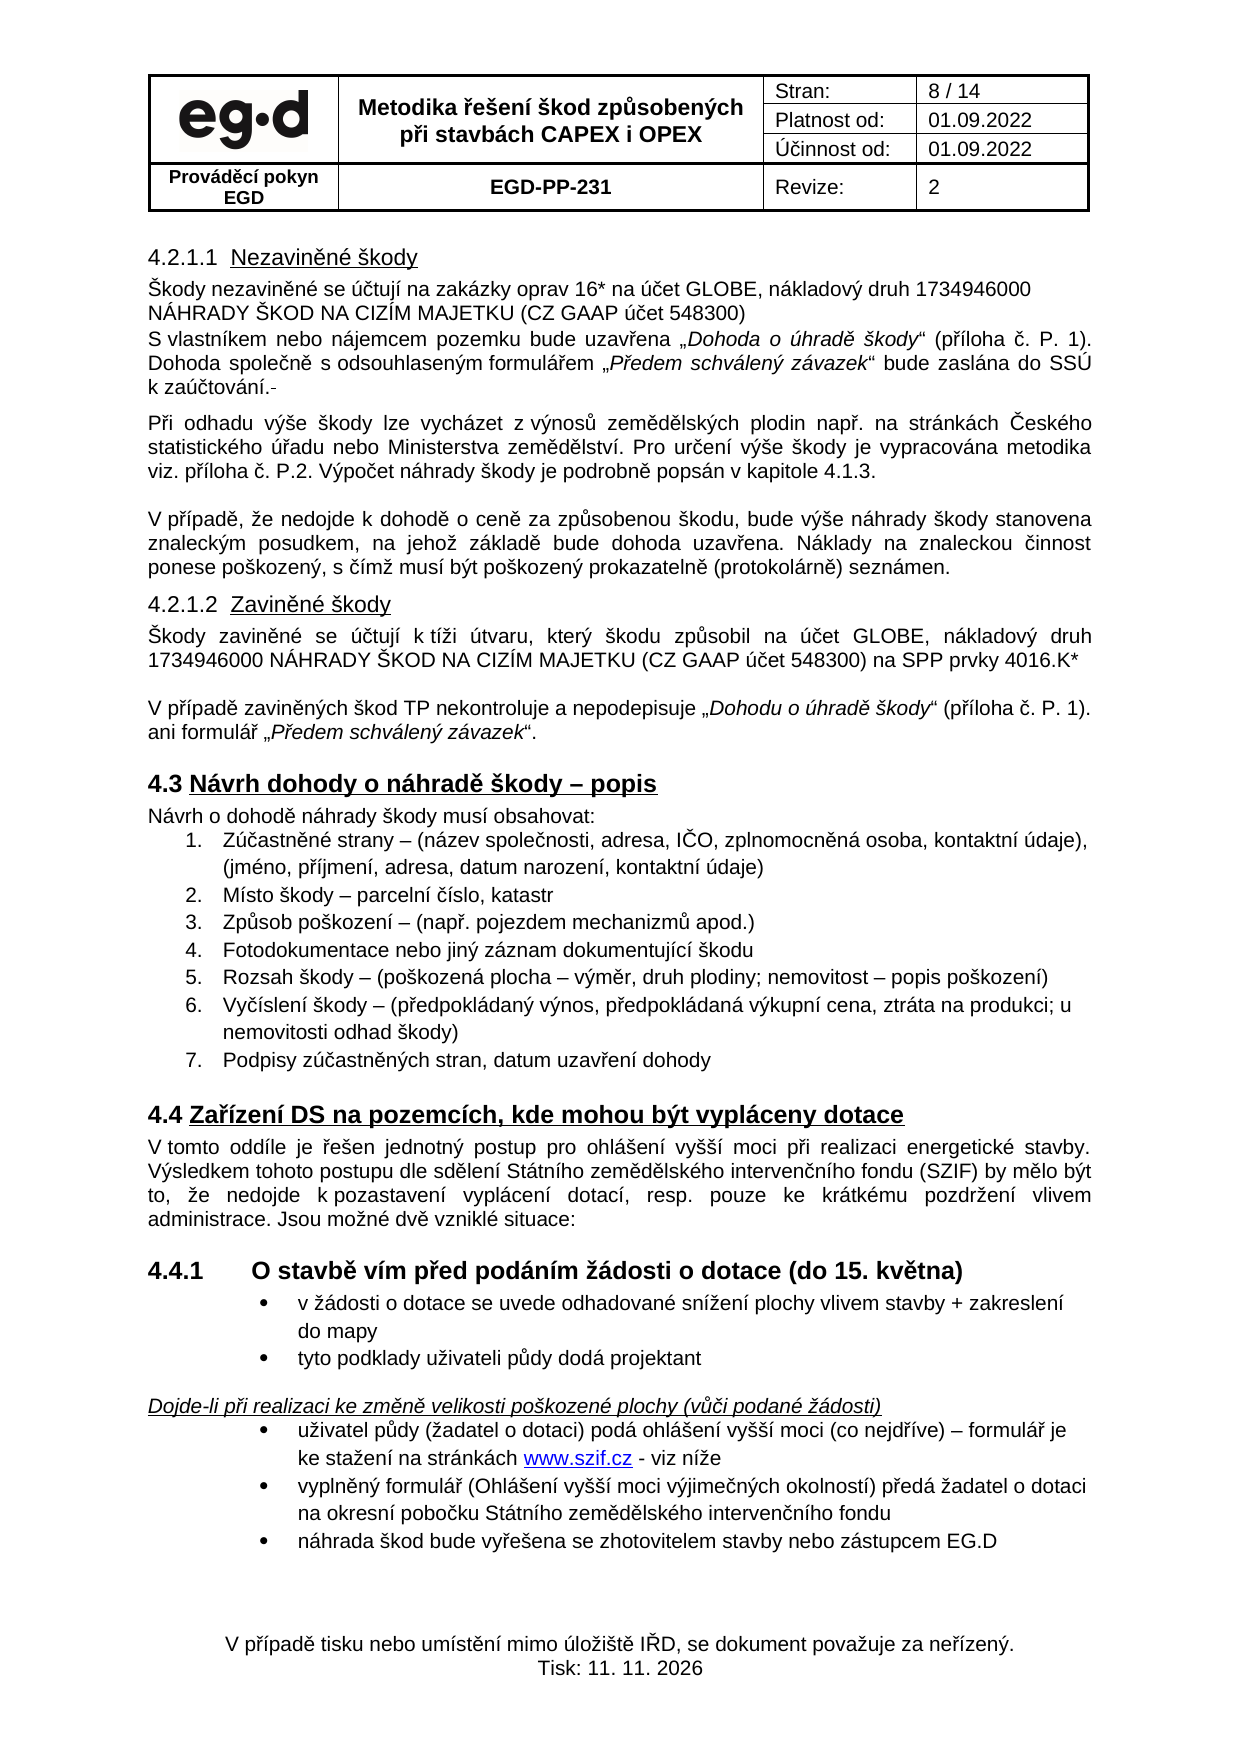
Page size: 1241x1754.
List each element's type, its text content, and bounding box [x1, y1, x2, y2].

text V případě zaviněných škod TP nekontroluje a nepodepisuje „Dohodu o úhradě škody“ (příloha č. P. 1). ani formulář „Předem schválený závazek“. [148, 696, 1092, 743]
list Podpisy zúčastněných stran, datum uzavření dohody [185, 1047, 1092, 1071]
list Způsob poškození – (např. pojezdem mechanizmů apod.) [185, 910, 1092, 934]
text Dojde-li při realizaci ke změně velikosti poškozené plochy (vůči podané žádosti) [148, 1394, 1092, 1418]
list Zúčastněné strany – (název společnosti, adresa, IČO, zplnomocněná osoba, kontaktní údaje), (jméno, příjmení, adresa, datum narození, kontaktní údaje) [185, 827, 1092, 879]
list uživatel půdy (žadatel o dotaci) podá ohlášení vyšší moci (co nejdříve) – formulář je ke stažení na stránkách www.szif.cz - viz níže [260, 1418, 1092, 1470]
list Vyčíslení škody – (předpokládaný výnos, předpokládaná výkupní cena, ztráta na produkci; u nemovitosti odhad škody) [185, 992, 1092, 1044]
text Při odhadu výše škody lze vycházet z výnosů zemědělských plodin např. na stránkách Českého statistického úřadu nebo Ministerstva zemědělství. Pro určení výše škody je vypracována metodika viz. příloha č. P.2. Výpočet náhrady škody je podrobně popsán v kapitole 4.1.3. [148, 411, 1092, 483]
text Škody zaviněné se účtují k tíži útvaru, který škodu způsobil na účet GLOBE, nákladový druh 1734946000 NÁHRADY ŠKOD NA CIZÍM MAJETKU (CZ GAAP účet 548300) na SPP prvky 4016.K* [148, 624, 1092, 672]
list Návrh o dohodě náhrady škody musí obsahovat: [148, 803, 1092, 827]
list v žádosti o dotace se uvede odhadované snížení plochy vlivem stavby + zakreslení do mapy [260, 1291, 1092, 1342]
text Škody nezaviněné se účtují na zakázky oprav 16* na účet GLOBE, nákladový druh 1734946000 NÁHRADY ŠKOD NA CIZÍM MAJETKU (CZ GAAP účet 548300) [148, 277, 1092, 324]
subtitle Návrh dohody o náhradě škody – popis [148, 768, 1092, 797]
subtitle Zařízení DS na pozemcích, kde mohou být vypláceny dotace [148, 1100, 1092, 1129]
subtitle Zaviněné škody [148, 591, 1092, 617]
list tyto podklady uživateli půdy dodá projektant [260, 1346, 1092, 1370]
subtitle O stavbě vím před podáním žádosti o dotace (do 15. května) [148, 1256, 1092, 1284]
list Místo škody – parcelní číslo, katastr [185, 882, 1092, 906]
list Fotodokumentace nebo jiný záznam dokumentující škodu [185, 937, 1092, 961]
text S vlastníkem nebo nájemcem pozemku bude uzavřena „Dohoda o úhradě škody“ (příloha č. P. 1). Dohoda společně s odsouhlaseným formulářem „Předem schválený závazek“ bude zaslána do SSÚ k zaúčtování. [148, 327, 1092, 398]
list vyplněný formulář (Ohlášení vyšší moci výjimečných okolností) předá žadatel o dotaci na okresní pobočku Státního zemědělského intervenčního fondu [260, 1473, 1092, 1525]
text V tomto oddíle je řešen jednotný postup pro ohlášení vyšší moci při realizaci energetické stavby. Výsledkem tohoto postupu dle sdělení Státního zemědělského intervenčního fondu (SZIF) by mělo být to, že nedojde k pozastavení vyplácení dotací, resp. pouze ke krátkému pozdržení vlivem administrace. Jsou možné dvě vzniklé situace: [148, 1135, 1092, 1231]
list náhrada škod bude vyřešena se zhotovitelem stavby nebo zástupcem EG.D [260, 1528, 1092, 1553]
picture [179, 90, 308, 152]
text V případě, že nedojde k dohodě o ceně za způsobenou škodu, bude výše náhrady škody stanovena znaleckým posudkem, na jehož základě bude dohoda uzavřena. Náklady na znaleckou činnost ponese poškozený, s čímž musí být poškozený prokazatelně (protokolárně) seznámen. [148, 507, 1092, 579]
list Rozsah škody – (poškozená plocha – výměr, druh plodiny; nemovitost – popis poškození) [185, 965, 1092, 989]
subtitle Nezaviněné škody [148, 244, 1092, 270]
